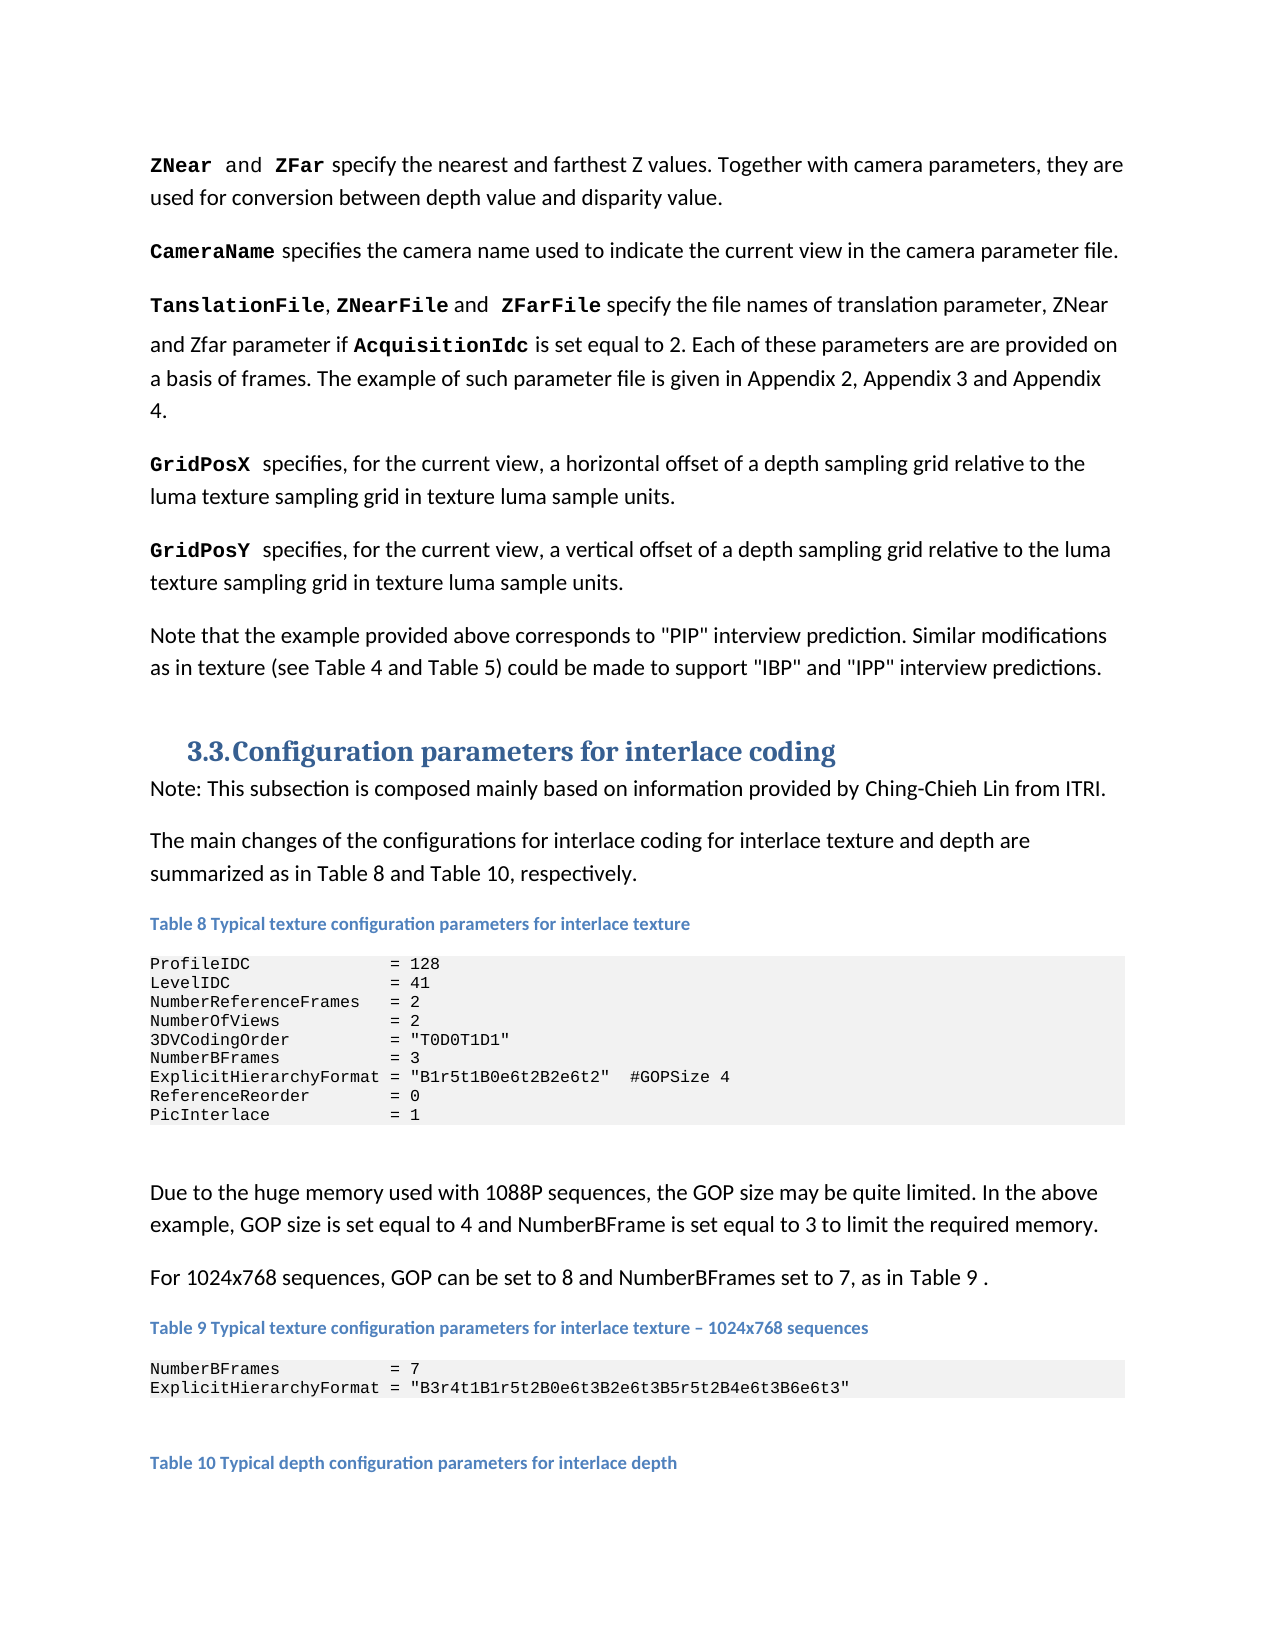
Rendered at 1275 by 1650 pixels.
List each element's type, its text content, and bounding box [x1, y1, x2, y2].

subtitle Configuration parameters for interlace coding [187, 735, 1125, 769]
text NumberBFrames = 3 [150, 1050, 1125, 1069]
text Note: This subsection is composed mainly based on information provided by Ching-Chieh Lin from ITRI. [150, 774, 1125, 802]
text 3DVCodingOrder = "T0D0T1D1" [150, 1031, 1125, 1050]
text ExplicitHierarchyFormat = "B1r5t1B0e6t2B2e6t2" #GOPSize 4 [150, 1069, 1125, 1088]
text LevelIDC = 41 [150, 974, 1125, 993]
text The main changes of the configurations for interlace coding for interlace texture and depth are summarized as in Table 8 and Table 10, respectively. [150, 827, 1125, 887]
text NumberReferenceFrames = 2 [150, 993, 1125, 1012]
text ExplicitHierarchyFormat = "B3r4t1B1r5t2B0e6t3B2e6t3B5r5t2B4e6t3B6e6t3" [150, 1379, 1125, 1398]
text GridPosY specifies, for the current view, a vertical offset of a depth sampling grid relative to the luma texture sampling grid in texture luma sample units. [150, 535, 1125, 596]
text ReferenceReorder = 0 [150, 1088, 1125, 1106]
text Note that the example provided above corresponds to "PIP" interview prediction. Similar modifications as in texture (see Table 4 and Table 5) could be made to support "IBP" and "IPP" interview predictions. [150, 621, 1125, 681]
text For 1024x768 sequences, GOP can be set to 8 and NumberBFrames set to 7, as in Table 9 . [150, 1263, 1125, 1292]
text ZNear and ZFar specify the nearest and farthest Z values. Together with camera parameters, they are used for conversion between depth value and disparity value. [150, 150, 1125, 211]
text ProfileIDC = 128 [150, 956, 1125, 974]
text PicInterlace = 1 [150, 1106, 1125, 1125]
text GridPosX specifies, for the current view, a horizontal offset of a depth sampling grid relative to the luma texture sampling grid in texture luma sample units. [150, 449, 1125, 510]
text CameraName specifies the camera name used to indicate the current view in the camera parameter file. [150, 236, 1125, 264]
text NumberOfViews = 2 [150, 1012, 1125, 1031]
text TanslationFile, ZNearFile and ZFarFile specify the file names of translation parameter, ZNear and Zfar parameter if AcquisitionIdc is set equal to 2. Each of these parameters are are provided on a basis of frames. The example of such parameter file is given in Appendix 2, Appendix 3 and Appendix 4. [150, 290, 1125, 424]
text NumberBFrames = 7 [150, 1360, 1125, 1379]
text Due to the huge memory used with 1088P sequences, the GOP size may be quite limited. In the above example, GOP size is set equal to 4 and NumberBFrame is set equal to 3 to limit the required memory. [150, 1178, 1125, 1238]
